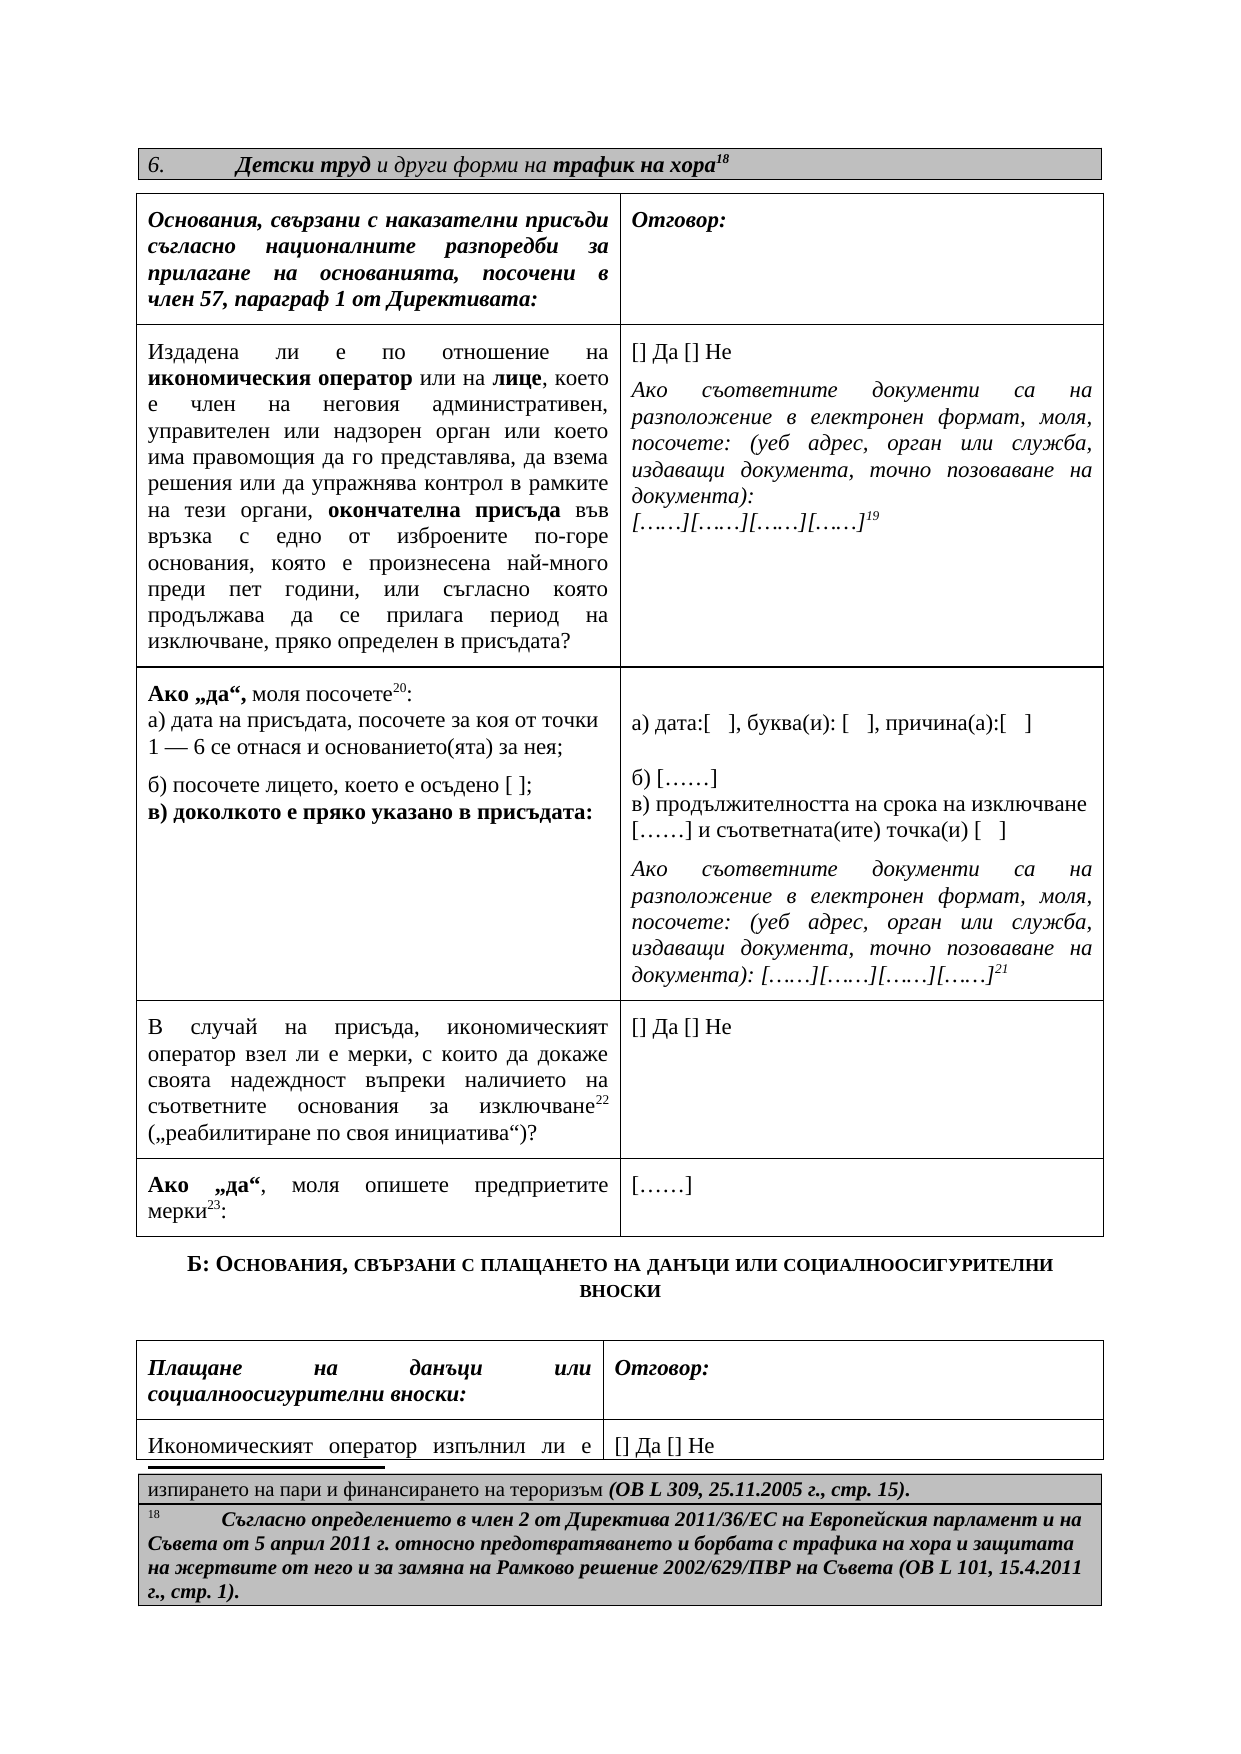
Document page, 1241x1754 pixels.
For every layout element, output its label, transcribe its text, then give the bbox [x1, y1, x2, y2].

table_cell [137, 1420, 603, 1459]
table_cell Ако „да“, моля посочете: а) дата на присъдата, посочете за коя от точки 1 — 6 се отнася и основанието(ята) за нея; б) посочете лицето, което е осъдено [ ]; в) доколкото е пряко указано в присъдата: [137, 668, 620, 1000]
table_header Отговор: [621, 194, 1103, 324]
table_cell [] Да [] Не Ако съответните документи са на разположение в електронен формат, моля, посочете: (уеб адрес, орган или служба, издаващи документа, точно позоваване на документа): [……][……][……][……] [621, 325, 1103, 666]
table_header Плащане на данъци или социалноосигурителни вноски: [137, 1341, 603, 1419]
table_cell [] Да [] Не [621, 1001, 1103, 1157]
list Детски труд и други форми на трафик на хора [139, 149, 1101, 179]
table_cell Ако „да“, моля опишете предприетите мерки: [137, 1159, 620, 1236]
table_cell Издадена ли е по отношение на икономическия оператор или на лице, което е член на неговия административен, управителен или надзорен орган или което има правомощия да го представлява, да взема решения или да упражнява контрол в рамките на тези органи, окончателна присъда във връзка с едно от изброените по-горе основания, която е произнесена най-много преди пет години, или съгласно която продължава да се прилага период на изключване, пряко определен в присъдата? [137, 325, 620, 666]
table_cell В случай на присъда, икономическият оператор взел ли е мерки, с които да докаже своята надеждност въпреки наличието на съответните основания за изключване („реабилитиране по своя инициатива“)? [137, 1001, 620, 1157]
table_cell [] Да [] Не [604, 1420, 1103, 1459]
text Б: Основания, свързани с плащането на данъци или социалноосигурителни вноски [148, 1250, 1093, 1302]
table_cell a) дата:[ ], буква(и): [ ], причина(а):[ ] б) [……] в) продължителността на срока на изключване [……] и съответната(ите) точка(и) [ ] Ако съответните документи са на разположение в електронен формат, моля, посочете: (уеб адрес, орган или служба, издаващи документа, точно позоваване на документа): [……][……][……][……] [621, 668, 1103, 1000]
table_header Основания, свързани с наказателни присъди съгласно националните разпоредби за прилагане на основанията, посочени в член 57, параграф 1 от Директивата: [137, 194, 620, 324]
table_header Отговор: [604, 1341, 1103, 1419]
table_cell [……] [621, 1159, 1103, 1236]
